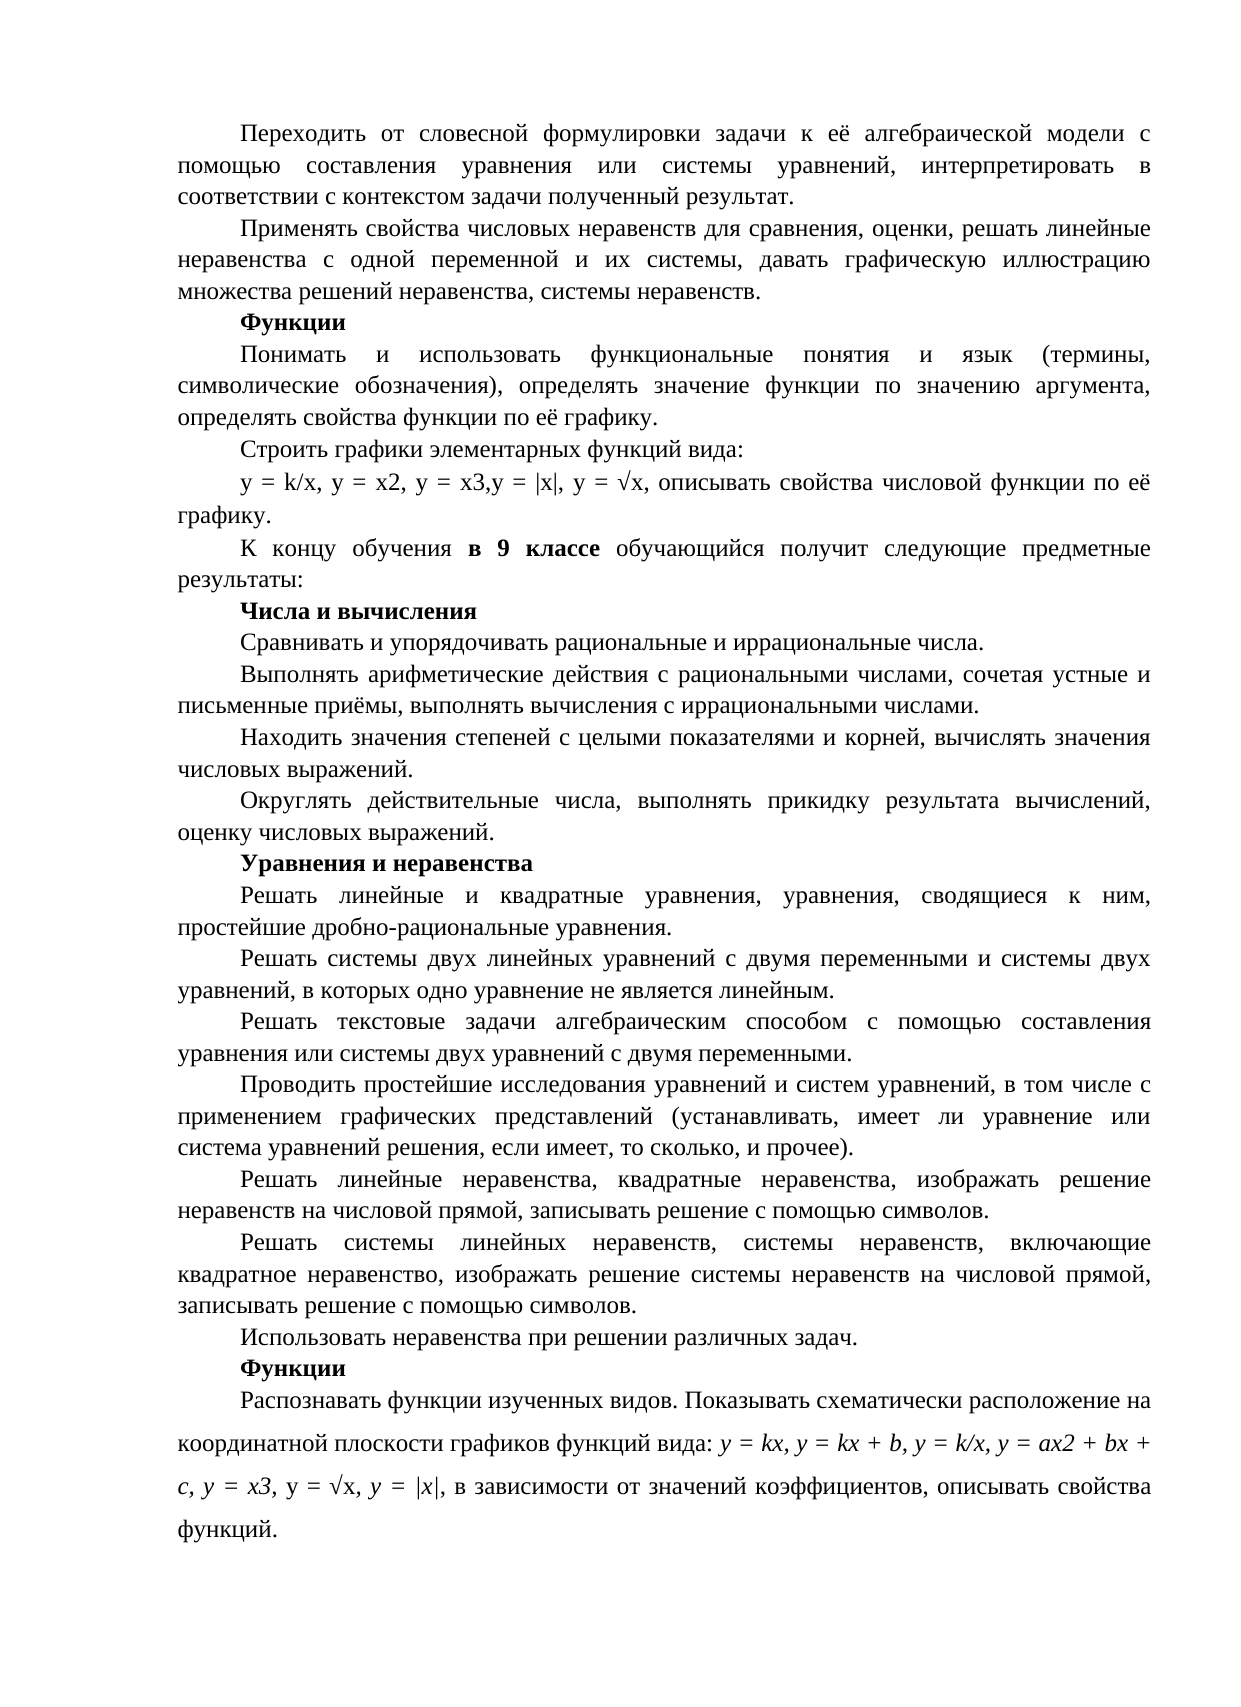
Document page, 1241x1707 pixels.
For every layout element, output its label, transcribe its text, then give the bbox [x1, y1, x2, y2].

text Выполнять арифметические действия с рациональными числами, сочетая устные и письменные приёмы, выполнять вычисления с иррациональными числами. [177, 659, 1152, 719]
text Применять свойства числовых неравенств для сравнения, оценки, решать линейные неравенства с одной переменной и их системы, давать графическую иллюстрацию множества решений неравенства, системы неравенств. [177, 213, 1152, 305]
text Функции [177, 307, 1152, 336]
text Решать линейные и квадратные уравнения, уравнения, сводящиеся к ним, простейшие дробно-рациональные уравнения. [177, 880, 1152, 940]
text Решать системы двух линейных уравнений с двумя переменными и системы двух уравнений, в которых одно уравнение не является линейным. [177, 943, 1152, 1003]
text Проводить простейшие исследования уравнений и систем уравнений, в том числе с применением графических представлений (устанавливать, имеет ли уравнение или система уравнений решения, если имеет, то сколько, и прочее). [177, 1069, 1152, 1161]
text Переходить от словесной формулировки задачи к её алгебраической модели с помощью составления уравнения или системы уравнений, интерпретировать в соответствии с контекстом задачи полученный результат. [177, 118, 1152, 210]
text Решать текстовые задачи алгебраическим способом с помощью составления уравнения или системы двух уравнений с двумя переменными. [177, 1006, 1152, 1067]
text Понимать и использовать функциональные понятия и язык (термины, символические обозначения), определять значение функции по значению аргумента, определять свойства функции по её графику. [177, 339, 1152, 431]
text Решать системы линейных неравенств, системы неравенств, включающие квадратное неравенство, изображать решение системы неравенств на числовой прямой, записывать решение с помощью символов. [177, 1227, 1152, 1319]
text Числа и вычисления [177, 596, 1152, 625]
text Использовать неравенства при решении различных задач. [177, 1322, 1152, 1351]
text Строить графики элементарных функций вида: [177, 434, 1152, 462]
text Функции [177, 1353, 1152, 1382]
text К концу обучения в 9 классе обучающийся получит следующие предметные результаты: [177, 533, 1152, 593]
text Сравнивать и упорядочивать рациональные и иррациональные числа. [177, 627, 1152, 656]
text y = k/x, y = x2, y = x3,y = |x|, y = √x, описывать свойства числовой функции по её графику. [177, 467, 1152, 528]
text Находить значения степеней с целыми показателями и корней, вычислять значения числовых выражений. [177, 722, 1152, 782]
text Уравнения и неравенства [177, 848, 1152, 877]
text Округлять действительные числа, выполнять прикидку результата вычислений, оценку числовых выражений. [177, 785, 1152, 846]
text Решать линейные неравенства, квадратные неравенства, изображать решение неравенств на числовой прямой, записывать решение с помощью символов. [177, 1164, 1152, 1224]
text Распознавать функции изученных видов. Показывать схематически расположение на координатной плоскости графиков функций вида: y = kx, y = kx + b, y = k/x, y = ax2 + bx + c, y = x3, y = √x, y = |x|, в зависимости от значений коэффициентов, описывать свойства функций. [177, 1385, 1152, 1543]
